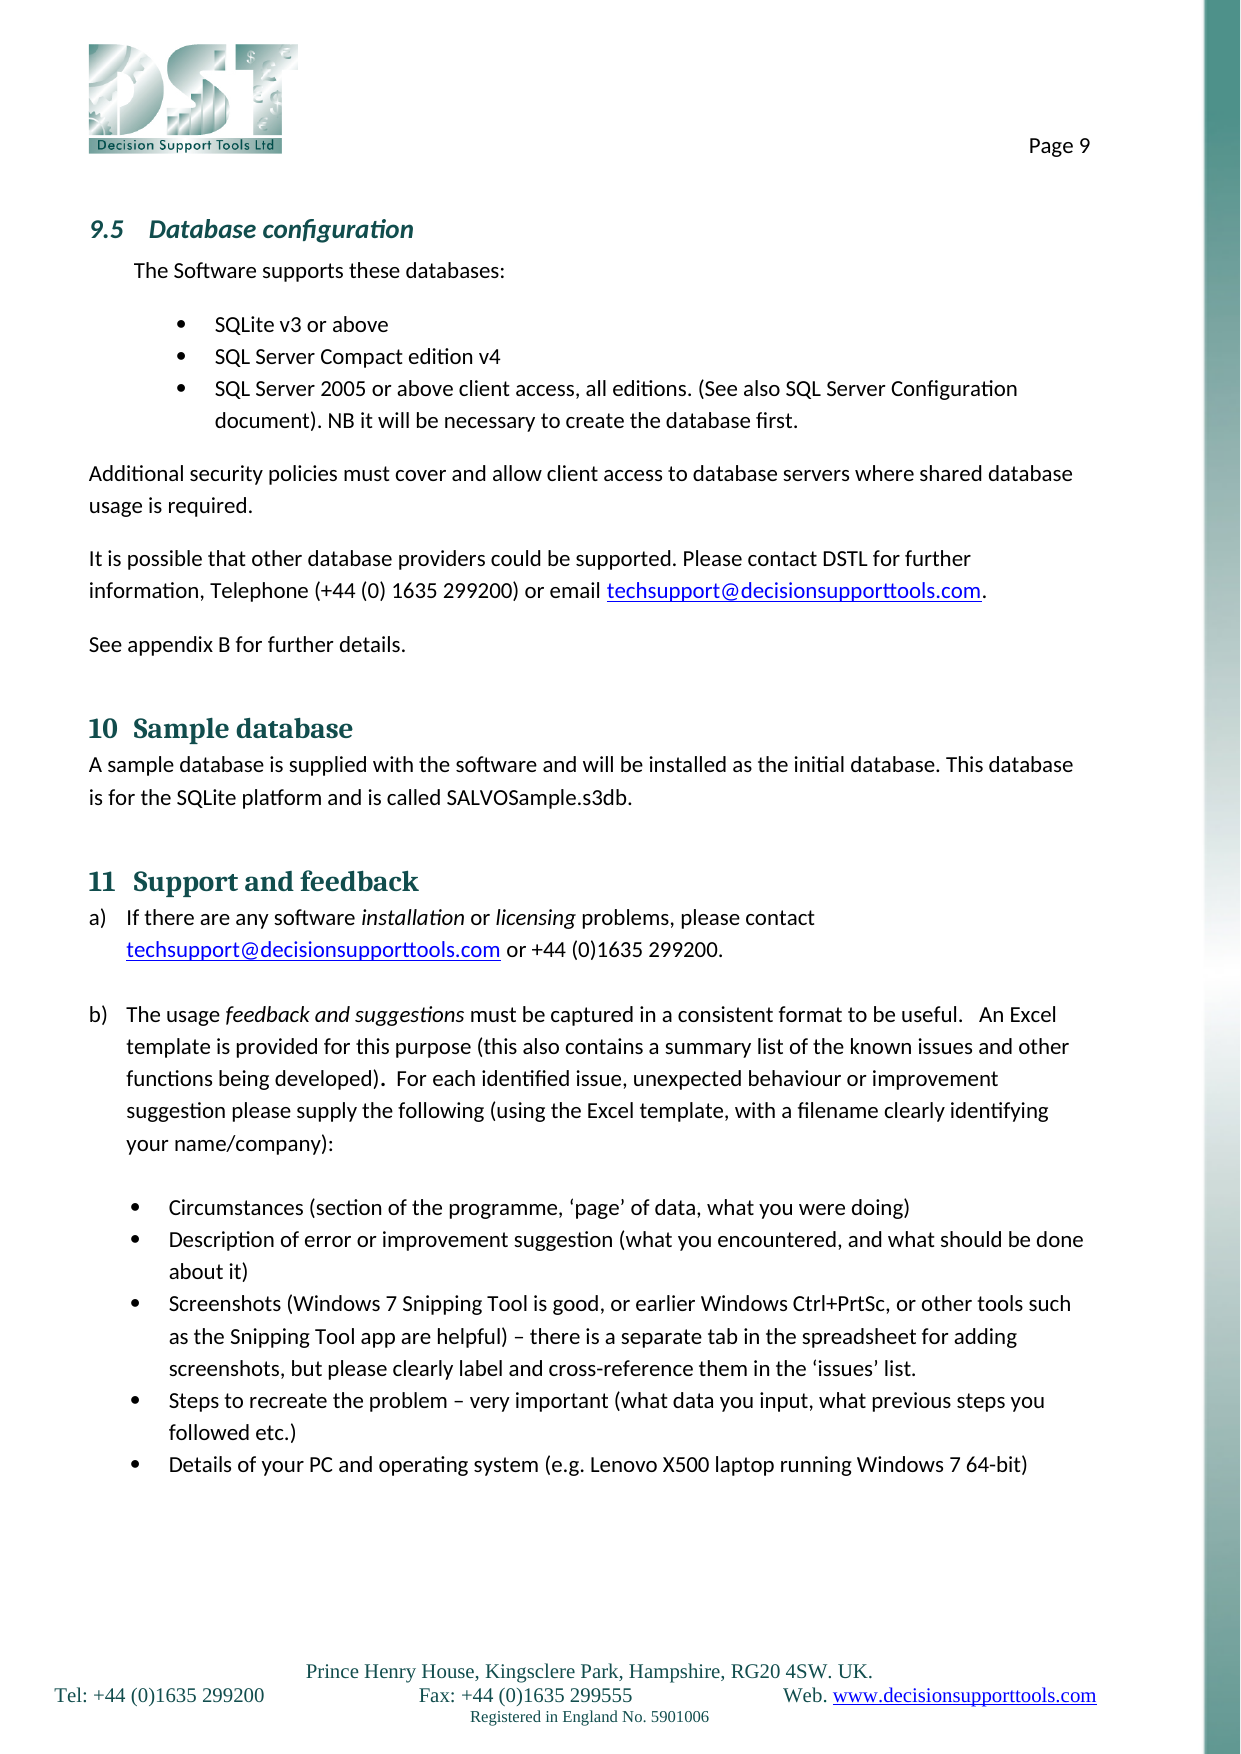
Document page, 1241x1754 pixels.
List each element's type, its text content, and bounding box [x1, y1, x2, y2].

list Steps to recreate the problem – very important (what data you input, what previous steps you followed etc.) [131, 1386, 1090, 1446]
list Details of your PC and operating system (e.g. Lenovo X500 laptop running Windows 7 64-bit) [131, 1451, 1090, 1478]
text A sample database is supplied with the software and will be installed as the initial database. This database is for the SQLite platform and is called SALVOSample.s3db. [89, 750, 1090, 811]
text See appendix B for further details. [89, 630, 1090, 658]
list Circumstances (section of the programme, ‘page’ of data, what you were doing) [131, 1193, 1090, 1221]
list SQLite v3 or above [177, 310, 1090, 338]
text Additional security policies must cover and allow client access to database servers where shared database usage is required. [89, 459, 1090, 519]
list If there are any software installation or licensing problems, please contact techsupport@decisionsupporttools.com or +44 (0)1635 299200. [89, 903, 1090, 963]
list Description of error or improvement suggestion (what you encountered, and what should be done about it) [131, 1225, 1090, 1285]
list Screenshots (Windows 7 Snipping Tool is good, or earlier Windows Ctrl+PrtSc, or other tools such as the Snipping Tool app are helpful) – there is a separate tab in the spreadsheet for adding screenshots, but please clearly label and cross-reference them in the ‘issues’ list. [131, 1289, 1090, 1382]
list SQL Server Compact edition v4 [177, 342, 1090, 370]
list The usage feedback and suggestions must be captured in a consistent format to be useful. An Excel template is provided for this purpose (this also contains a summary list of the known issues and other functions being developed). For each identified issue, unexpected behaviour or improvement suggestion please supply the following (using the Excel template, with a filename clearly identifying your name/company): [89, 1000, 1090, 1157]
subtitle Database configuration [89, 212, 1090, 246]
text It is possible that other database providers could be supported. Please contact DSTL for further information, Telephone (+44 (0) 1635 299200) or email techsupport@decisionsupporttools.com. [89, 544, 1090, 605]
subtitle Sample database [89, 712, 1090, 745]
list SQL Server 2005 or above client access, all editions. (See also SQL Server Configuration document). NB it will be necessary to create the database first. [177, 374, 1090, 434]
subtitle Support and feedback [89, 865, 1090, 898]
picture [0, 0, 1241, 1754]
text The Software supports these databases: [134, 257, 1090, 285]
